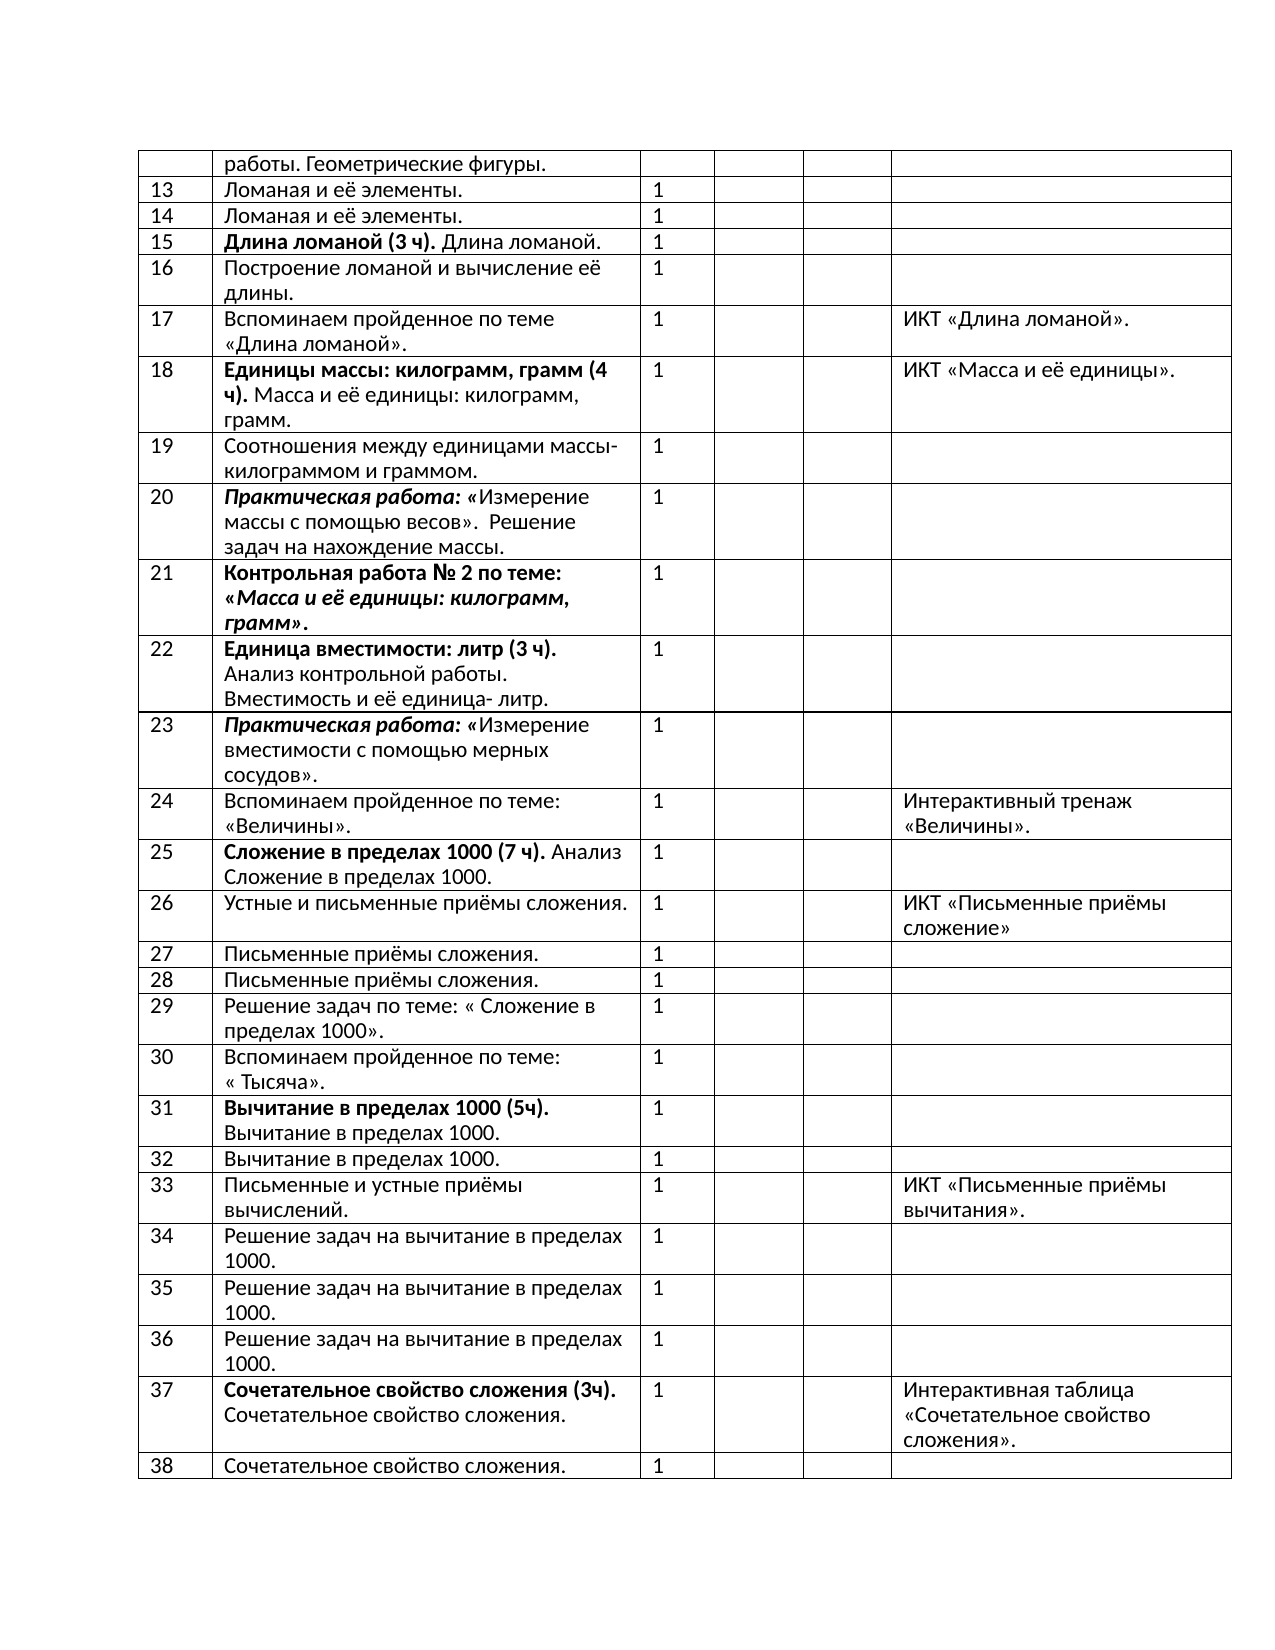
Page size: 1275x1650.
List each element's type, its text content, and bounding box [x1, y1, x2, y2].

table_cell [804, 306, 891, 356]
table_cell 19 [139, 433, 212, 483]
table_cell [715, 255, 803, 305]
table_cell [804, 1377, 891, 1452]
table_cell 1 [641, 1326, 714, 1376]
table_cell [804, 1326, 891, 1376]
table_cell [892, 1045, 1231, 1095]
table_cell Решение задач на вычитание в пределах 1000. [213, 1275, 640, 1325]
table_cell [804, 994, 891, 1044]
table_cell [804, 151, 891, 176]
table_cell Единица вместимости: литр (3 ч). Анализ контрольной работы. Вместимость и её единица- литр. [213, 636, 640, 711]
table_cell Письменные приёмы сложения. [213, 968, 640, 993]
table_cell 1 [641, 433, 714, 483]
table_cell 1 [641, 713, 714, 787]
table_cell 1 [641, 255, 714, 305]
table_cell 26 [139, 891, 212, 941]
table_cell [892, 229, 1231, 254]
table_cell [715, 1326, 803, 1376]
table_cell Решение задач на вычитание в пределах 1000. [213, 1326, 640, 1376]
table_cell 1 [641, 994, 714, 1044]
table_cell Контрольная работа № 2 по теме: «Масса и её единицы: килограмм, грамм». [213, 560, 640, 635]
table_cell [892, 151, 1231, 176]
table_cell Практическая работа: «Измерение вместимости с помощью мерных сосудов». [213, 713, 640, 787]
table_cell 29 [139, 994, 212, 1044]
table_cell 23 [139, 713, 212, 787]
table_cell [892, 433, 1231, 483]
table_cell Интерактивный тренаж «Величины». [892, 789, 1231, 838]
table_cell [892, 636, 1231, 711]
table_cell 33 [139, 1173, 212, 1223]
table_cell 1 [641, 151, 714, 176]
table_cell [715, 891, 803, 941]
table_cell [715, 1224, 803, 1274]
table_cell [804, 229, 891, 254]
table_cell 1 [641, 942, 714, 967]
table_cell [804, 1173, 891, 1223]
table_cell [715, 1377, 803, 1452]
table_cell [892, 1147, 1231, 1172]
table_cell [715, 1275, 803, 1325]
table_cell Интерактивная таблица «Сочетательное свойство сложения». [892, 1377, 1231, 1452]
table_cell [892, 994, 1231, 1044]
table_cell [715, 968, 803, 993]
table_cell [715, 1147, 803, 1172]
table_cell [715, 713, 803, 787]
table_cell ИКТ «Длина ломаной». [892, 306, 1231, 356]
table_cell [715, 177, 803, 202]
table_cell [804, 357, 891, 432]
table_cell 30 [139, 1045, 212, 1095]
table_cell 1 [641, 1173, 714, 1223]
table_cell Ломаная и её элементы. [213, 203, 640, 228]
table_cell 1 [641, 484, 714, 559]
table_cell 21 [139, 560, 212, 635]
table_cell 25 [139, 840, 212, 889]
table_cell 1 [641, 306, 714, 356]
table_cell 17 [139, 306, 212, 356]
table_cell 38 [139, 1453, 212, 1478]
table_cell ИКТ «Масса и её единицы». [892, 357, 1231, 432]
table_cell Вычитание в пределах 1000. [213, 1147, 640, 1172]
table_cell [892, 942, 1231, 967]
table_cell 1 [641, 636, 714, 711]
table_cell 1 [641, 1377, 714, 1452]
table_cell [213, 1453, 640, 1478]
table_cell [715, 1045, 803, 1095]
table_cell Решение задач на вычитание в пределах 1000. [213, 1224, 640, 1274]
table_cell 37 [139, 1377, 212, 1452]
table_cell [892, 968, 1231, 993]
table_cell 18 [139, 357, 212, 432]
table_cell Сложение в пределах 1000 (7 ч). Анализ Сложение в пределах 1000. [213, 840, 640, 889]
table_cell 1 [641, 840, 714, 889]
table_cell [715, 203, 803, 228]
table_cell [804, 891, 891, 941]
table_cell [715, 994, 803, 1044]
table_cell Вычитание в пределах 1000 (5ч). Вычитание в пределах 1000. [213, 1096, 640, 1146]
table_cell 32 [139, 1147, 212, 1172]
table_cell 16 [139, 255, 212, 305]
table_cell Ломаная и её элементы. [213, 177, 640, 202]
table_cell [892, 255, 1231, 305]
table_cell [715, 840, 803, 889]
table_cell [892, 1453, 1231, 1478]
table_cell 1 [641, 560, 714, 635]
table_cell Сочетательное свойство сложения (3ч). Сочетательное свойство сложения. [213, 1377, 640, 1452]
table_cell 1 [641, 1147, 714, 1172]
table_cell 12 [139, 151, 212, 176]
table_cell [892, 1096, 1231, 1146]
table_cell 1 [641, 789, 714, 838]
table_cell [715, 789, 803, 838]
table_cell [804, 1275, 891, 1325]
table_cell [804, 713, 891, 787]
table_cell [715, 229, 803, 254]
table_cell [715, 1173, 803, 1223]
table_cell Письменные и устные приёмы вычислений. [213, 1173, 640, 1223]
table_cell 1 [641, 1275, 714, 1325]
table_cell [804, 942, 891, 967]
table_cell 1 [641, 1045, 714, 1095]
table_cell Вспоминаем пройденное по теме «Длина ломаной». [213, 306, 640, 356]
table_cell 22 [139, 636, 212, 711]
table_cell [804, 484, 891, 559]
table_cell [892, 1224, 1231, 1274]
table_cell 36 [139, 1326, 212, 1376]
table_cell 1 [641, 229, 714, 254]
table_cell Письменные приёмы сложения. [213, 942, 640, 967]
table_cell 1 [641, 968, 714, 993]
table_cell [804, 968, 891, 993]
table_cell [804, 433, 891, 483]
table_cell 13 [139, 177, 212, 202]
table_cell [804, 1096, 891, 1146]
table_cell [892, 484, 1231, 559]
table_cell [715, 484, 803, 559]
table_cell [804, 1045, 891, 1095]
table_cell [213, 151, 640, 176]
table_cell 34 [139, 1224, 212, 1274]
table_cell 14 [139, 203, 212, 228]
table_cell 1 [641, 203, 714, 228]
table_cell 28 [139, 968, 212, 993]
table_cell [715, 636, 803, 711]
table_cell [715, 433, 803, 483]
table_cell [892, 560, 1231, 635]
table_cell Единицы массы: килограмм, грамм (4 ч). Масса и её единицы: килограмм, грамм. [213, 357, 640, 432]
table_cell [715, 560, 803, 635]
table_cell [715, 1453, 803, 1478]
table_cell Устные и письменные приёмы сложения. [213, 891, 640, 941]
table_cell Вспоминаем пройденное по теме: «Величины». [213, 789, 640, 838]
table_cell 31 [139, 1096, 212, 1146]
table_cell 35 [139, 1275, 212, 1325]
table_cell [715, 151, 803, 176]
table_cell 1 [641, 1453, 714, 1478]
table_cell [804, 560, 891, 635]
table_cell [804, 203, 891, 228]
table_cell [892, 1326, 1231, 1376]
table_cell [804, 1147, 891, 1172]
table_cell [892, 1275, 1231, 1325]
table_cell ИКТ «Письменные приёмы вычитания». [892, 1173, 1231, 1223]
table_cell Решение задач по теме: « Сложение в пределах 1000». [213, 994, 640, 1044]
table_cell 24 [139, 789, 212, 838]
table_cell [715, 942, 803, 967]
table_cell Практическая работа: «Измерение массы с помощью весов». Решение задач на нахождение массы. [213, 484, 640, 559]
table_cell 1 [641, 177, 714, 202]
table_cell 27 [139, 942, 212, 967]
table_cell Длина ломаной (3 ч). Длина ломаной. [213, 229, 640, 254]
table_cell [804, 177, 891, 202]
table_cell [715, 1096, 803, 1146]
table_cell Вспоминаем пройденное по теме: « Тысяча». [213, 1045, 640, 1095]
table_cell 20 [139, 484, 212, 559]
table_cell [892, 177, 1231, 202]
table_cell Соотношения между единицами массы- килограммом и граммом. [213, 433, 640, 483]
table_cell 1 [641, 891, 714, 941]
table_cell 1 [641, 357, 714, 432]
table_cell [715, 306, 803, 356]
table_cell [804, 1453, 891, 1478]
table_cell [804, 840, 891, 889]
table_cell [804, 255, 891, 305]
table_cell [804, 636, 891, 711]
table_cell [892, 713, 1231, 787]
table_cell [892, 203, 1231, 228]
table_cell 15 [139, 229, 212, 254]
table_cell [892, 840, 1231, 889]
table_cell [804, 1224, 891, 1274]
table_cell 1 [641, 1096, 714, 1146]
table_cell Построение ломаной и вычисление её длины. [213, 255, 640, 305]
table_cell ИКТ «Письменные приёмы сложение» [892, 891, 1231, 941]
table_cell [715, 357, 803, 432]
table_cell [804, 789, 891, 838]
table_cell 1 [641, 1224, 714, 1274]
